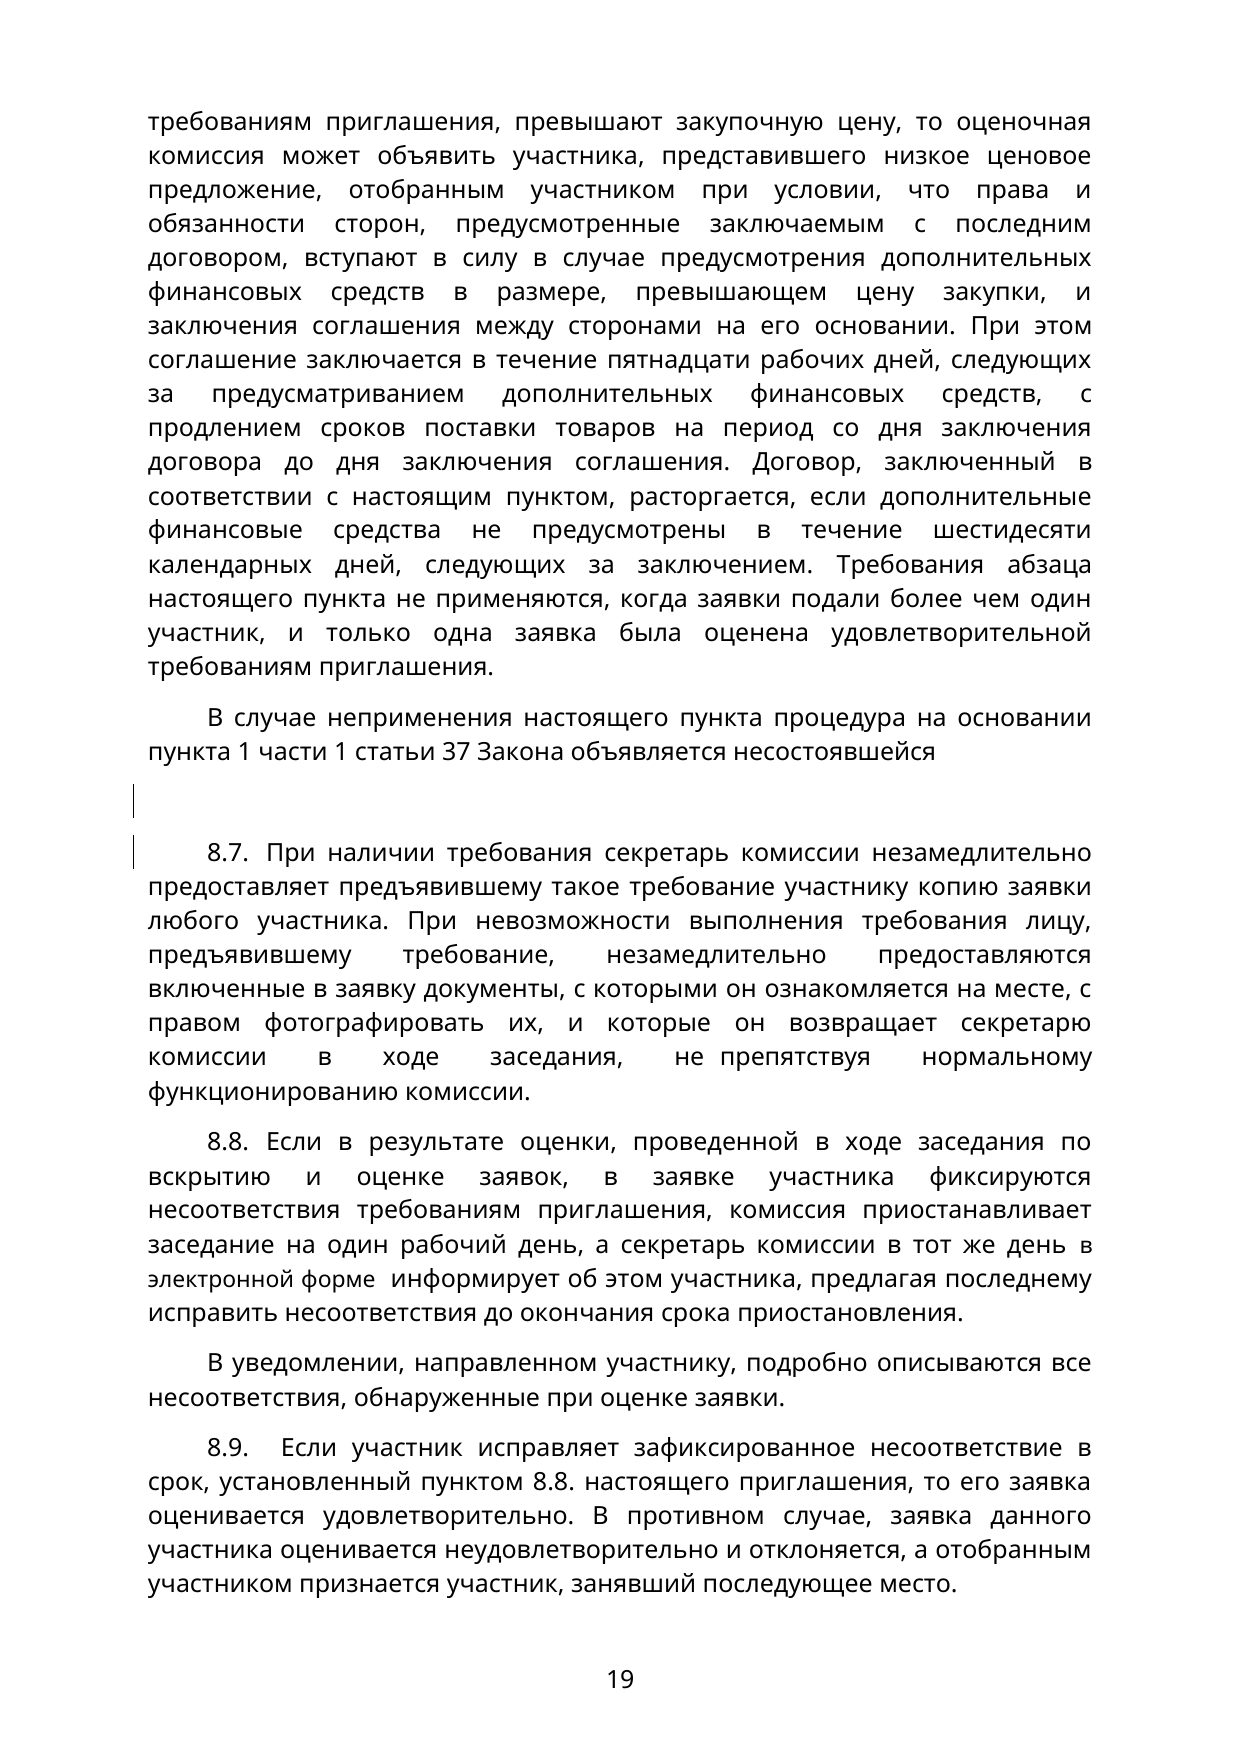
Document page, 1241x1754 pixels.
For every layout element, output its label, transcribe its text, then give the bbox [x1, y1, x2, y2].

text 8.8. Если в результате оценки, проведенной в ходе заседания по вскрытию и оценке заявок, в заявке участника фиксируются несоответствия требованиям приглашения, комиссия приостанавливает заседание на один рабочий день, а секретарь комиссии в тот же день в электронной форме информирует об этом участника, предлагая последнему исправить несоответствия до окончания срока приостановления. [148, 1124, 1092, 1328]
text В уведомлении, направленном участнику, подробно описываются все несоответствия, обнаруженные при оценке заявки. [148, 1345, 1092, 1413]
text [148, 103, 1092, 682]
text 8.7. При наличии требования секретарь комиссии незамедлительно предоставляет предъявившему такое требование участнику копию заявки любого участника. При невозможности выполнения требования лицу, предъявившему требование, незамедлительно предоставляются включенные в заявку документы, с которыми он ознакомляется на месте, с правом фотографировать их, и которые он возвращает секретарю комиссии в ходе заседания, не препятствуя нормальному функционированию комиссии. [148, 835, 1092, 1107]
text В случае неприменения настоящего пункта процедура на основании пункта 1 части 1 статьи 37 Закона объявляется несостоявшейся [148, 699, 1092, 767]
text 8.9. Если участник исправляет зафиксированное несоответствие в срок, установленный пунктом 8.8. настоящего приглашения, то его заявка оценивается удовлетворительно. В противном случае, заявка данного участника оценивается неудовлетворительно и отклоняется, а отобранным участником признается участник, занявший последующее место. [148, 1430, 1092, 1600]
